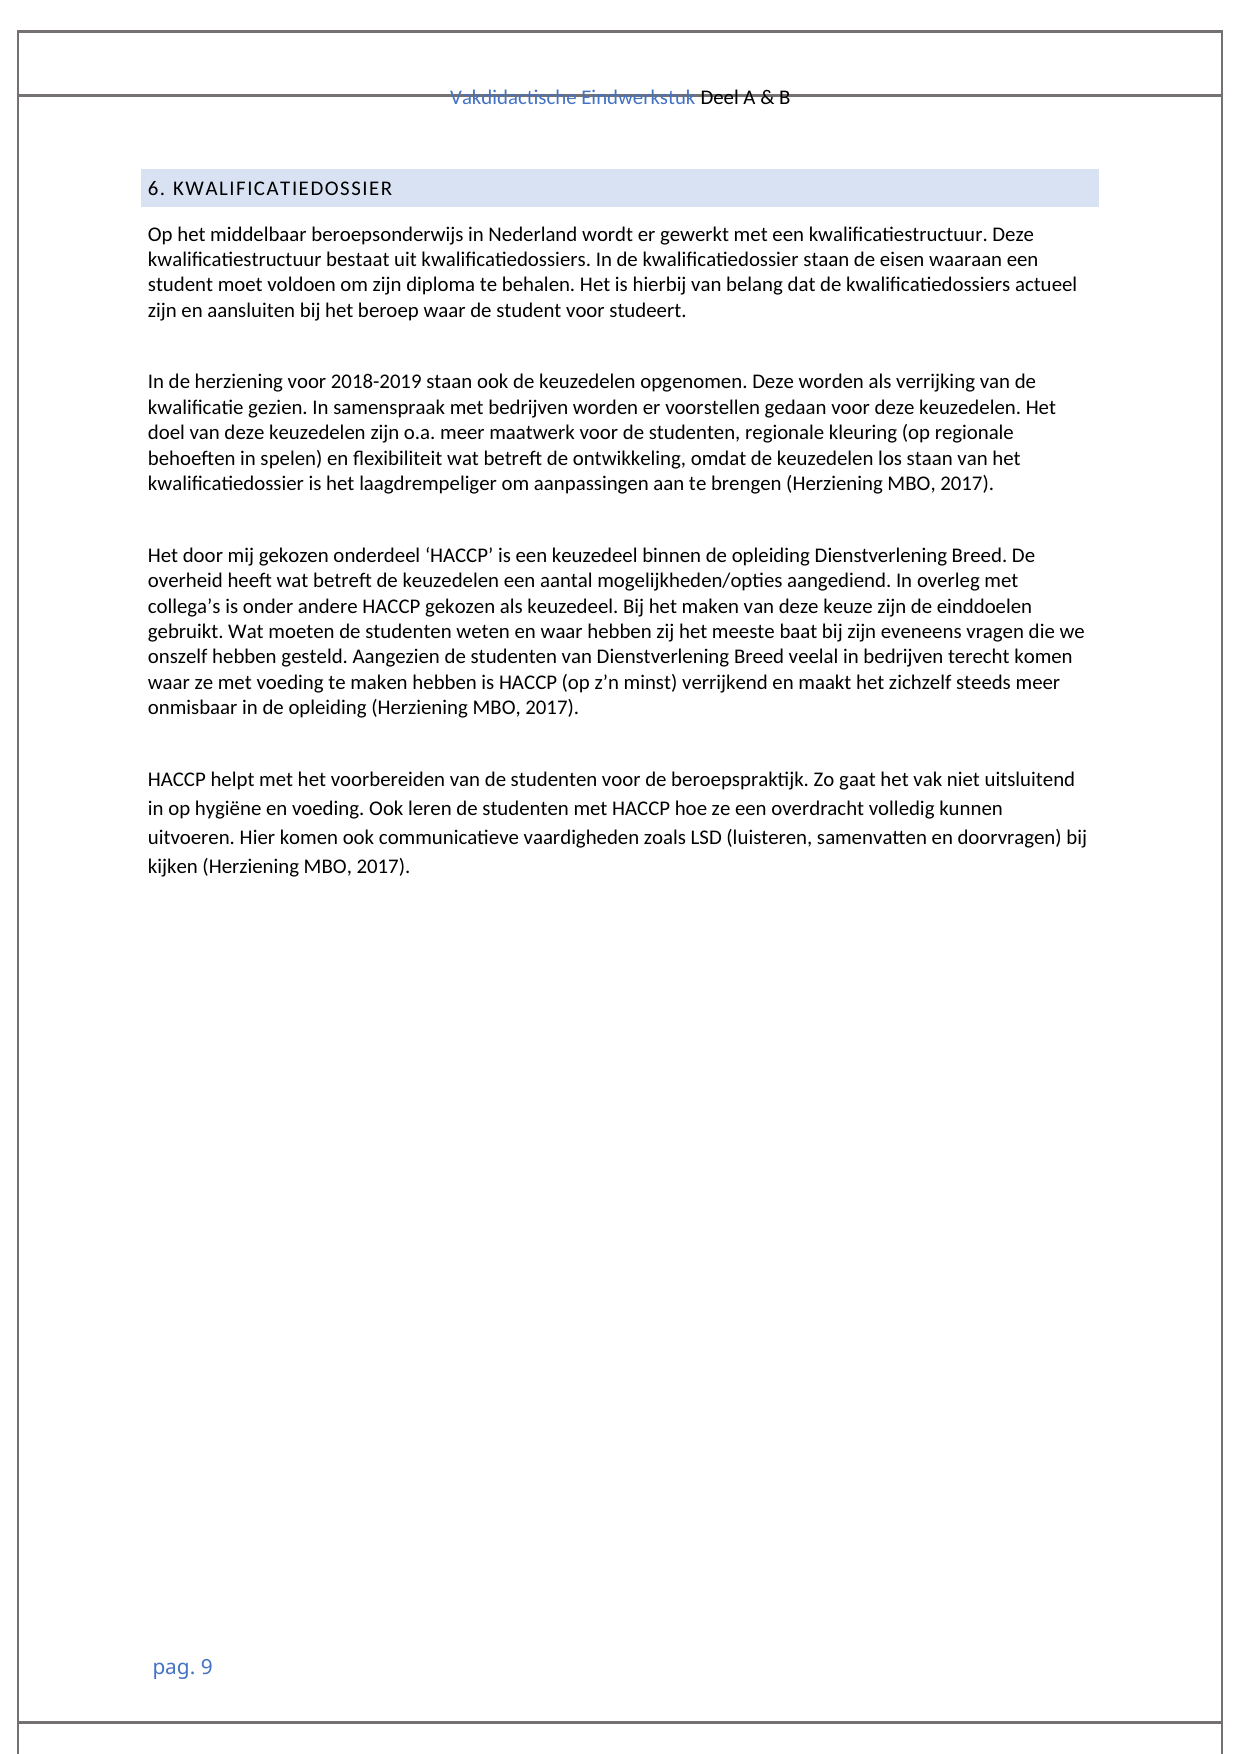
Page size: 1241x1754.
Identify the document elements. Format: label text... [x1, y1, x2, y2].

text Op het middelbaar beroepsonderwijs in Nederland wordt er gewerkt met een kwalificatiestructuur. Deze kwalificatiestructuur bestaat uit kwalificatiedossiers. In de kwalificatiedossier staan de eisen waaraan een student moet voldoen om zijn diploma te behalen. Het is hierbij van belang dat de kwalificatiedossiers actueel zijn en aansluiten bij het beroep waar de student voor studeert. [148, 221, 1093, 322]
text Het door mij gekozen onderdeel ‘HACCP’ is een keuzedeel binnen de opleiding Dienstverlening Breed. De overheid heeft wat betreft de keuzedelen een aantal mogelijkheden/opties aangediend. In overleg met collega’s is onder andere HACCP gekozen als keuzedeel. Bij het maken van deze keuze zijn de einddoelen gebruikt. Wat moeten de studenten weten en waar hebben zij het meeste baat bij zijn eveneens vragen die we onszelf hebben gesteld. Aangezien de studenten van Dienstverlening Breed veelal in bedrijven terecht komen waar ze met voeding te maken hebben is HACCP (op z’n minst) verrijkend en maakt het zichzelf steeds meer onmisbaar in de opleiding (Herziening MBO, 2017). [148, 542, 1093, 720]
text HACCP helpt met het voorbereiden van de studenten voor de beroepspraktijk. Zo gaat het vak niet uitsluitend in op hygiëne en voeding. Ook leren de studenten met HACCP hoe ze een overdracht volledig kunnen uitvoeren. Hier komen ook communicatieve vaardigheden zoals LSD (luisteren, samenvatten en doorvragen) bij kijken (Herziening MBO, 2017). [148, 766, 1093, 879]
text In de herziening voor 2018-2019 staan ook de keuzedelen opgenomen. Deze worden als verrijking van de kwalificatie gezien. In samenspraak met bedrijven worden er voorstellen gedaan voor deze keuzedelen. Het doel van deze keuzedelen zijn o.a. meer maatwerk voor de studenten, regionale kleuring (op regionale behoeften in spelen) en flexibiliteit wat betreft de ontwikkeling, omdat de keuzedelen los staan van het kwalificatiedossier is het laagdrempeliger om aanpassingen aan te brengen (Herziening MBO, 2017). [148, 369, 1093, 496]
subtitle 6. Kwalificatiedossier [148, 175, 1093, 200]
